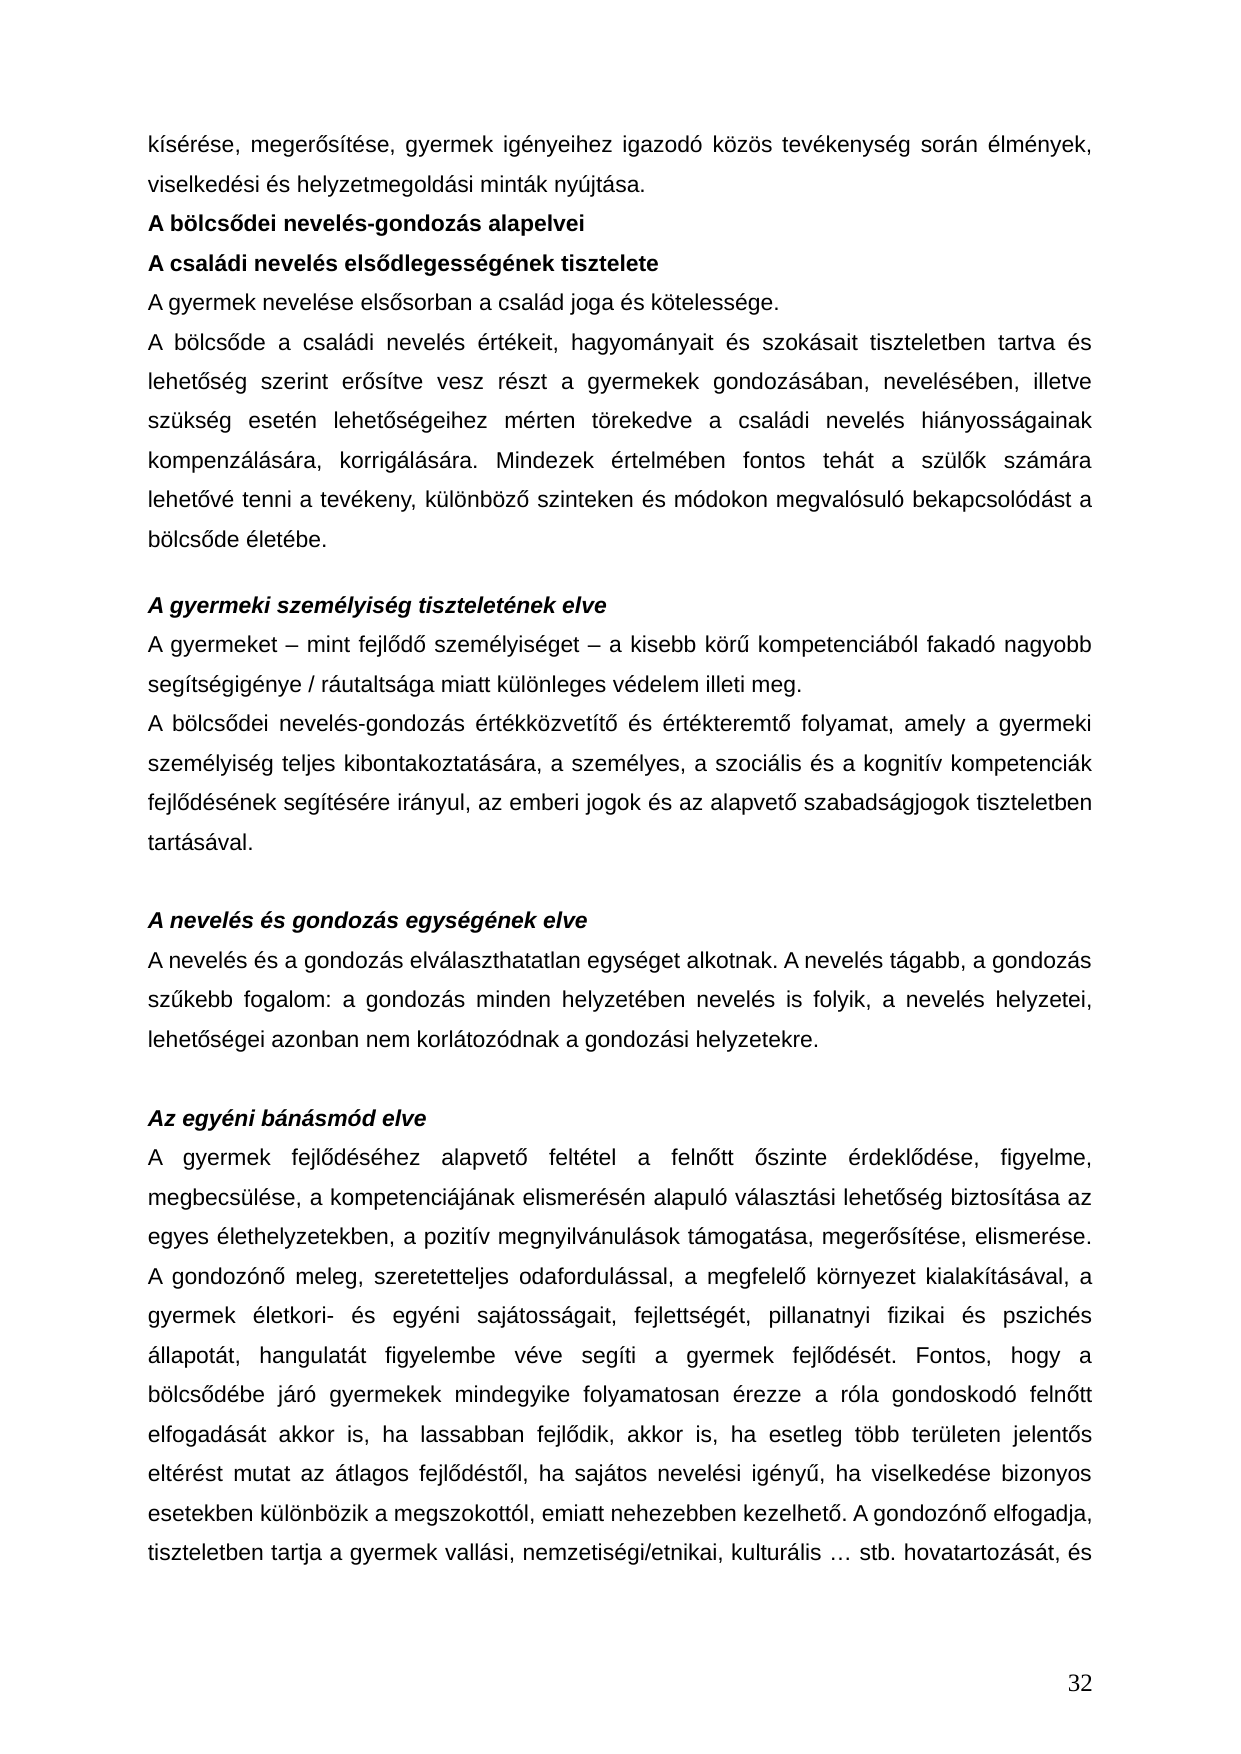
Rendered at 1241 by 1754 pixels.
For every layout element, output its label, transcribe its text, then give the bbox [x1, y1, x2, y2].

text A bölcsőde a családi nevelés értékeit, hagyományait és szokásait tiszteletben tartva és lehetőség szerint erősítve vesz részt a gyermekek gondozásában, nevelésében, illetve szükség esetén lehetőségeihez mérten törekedve a családi nevelés hiányosságainak kompenzálására, korrigálására. Mindezek értelmében fontos tehát a szülők számára lehetővé tenni a tevékeny, különböző szinteken és módokon megvalósuló bekapcsolódást a bölcsőde életébe. [148, 328, 1093, 552]
text A gyermeket – mint fejlődő személyiséget – a kisebb körű kompetenciából fakadó nagyobb segítségigénye / ráutaltsága miatt különleges védelem illeti meg. [148, 631, 1093, 697]
text A gyermeki személyiség tiszteletének elve [148, 592, 1093, 618]
text A bölcsődei nevelés-gondozás alapelvei [148, 210, 1093, 236]
text A nevelés és gondozás egységének elve [148, 907, 1093, 934]
text Az egyéni bánásmód elve [148, 1105, 1093, 1131]
text A gyermek nevelése elsősorban a család joga és kötelessége. [148, 289, 1093, 315]
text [148, 131, 1093, 197]
text A családi nevelés elsődlegességének tisztelete [148, 249, 1093, 276]
text A nevelés és a gondozás elválaszthatatlan egységet alkotnak. A nevelés tágabb, a gondozás szűkebb fogalom: a gondozás minden helyzetében nevelés is folyik, a nevelés helyzetei, lehetőségei azonban nem korlátozódnak a gondozási helyzetekre. [148, 947, 1093, 1052]
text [148, 1144, 1093, 1566]
text A bölcsődei nevelés-gondozás értékközvetítő és értékteremtő folyamat, amely a gyermeki személyiség teljes kibontakoztatására, a személyes, a szociális és a kognitív kompetenciák fejlődésének segítésére irányul, az emberi jogok és az alapvető szabadságjogok tiszteletben tartásával. [148, 710, 1093, 855]
